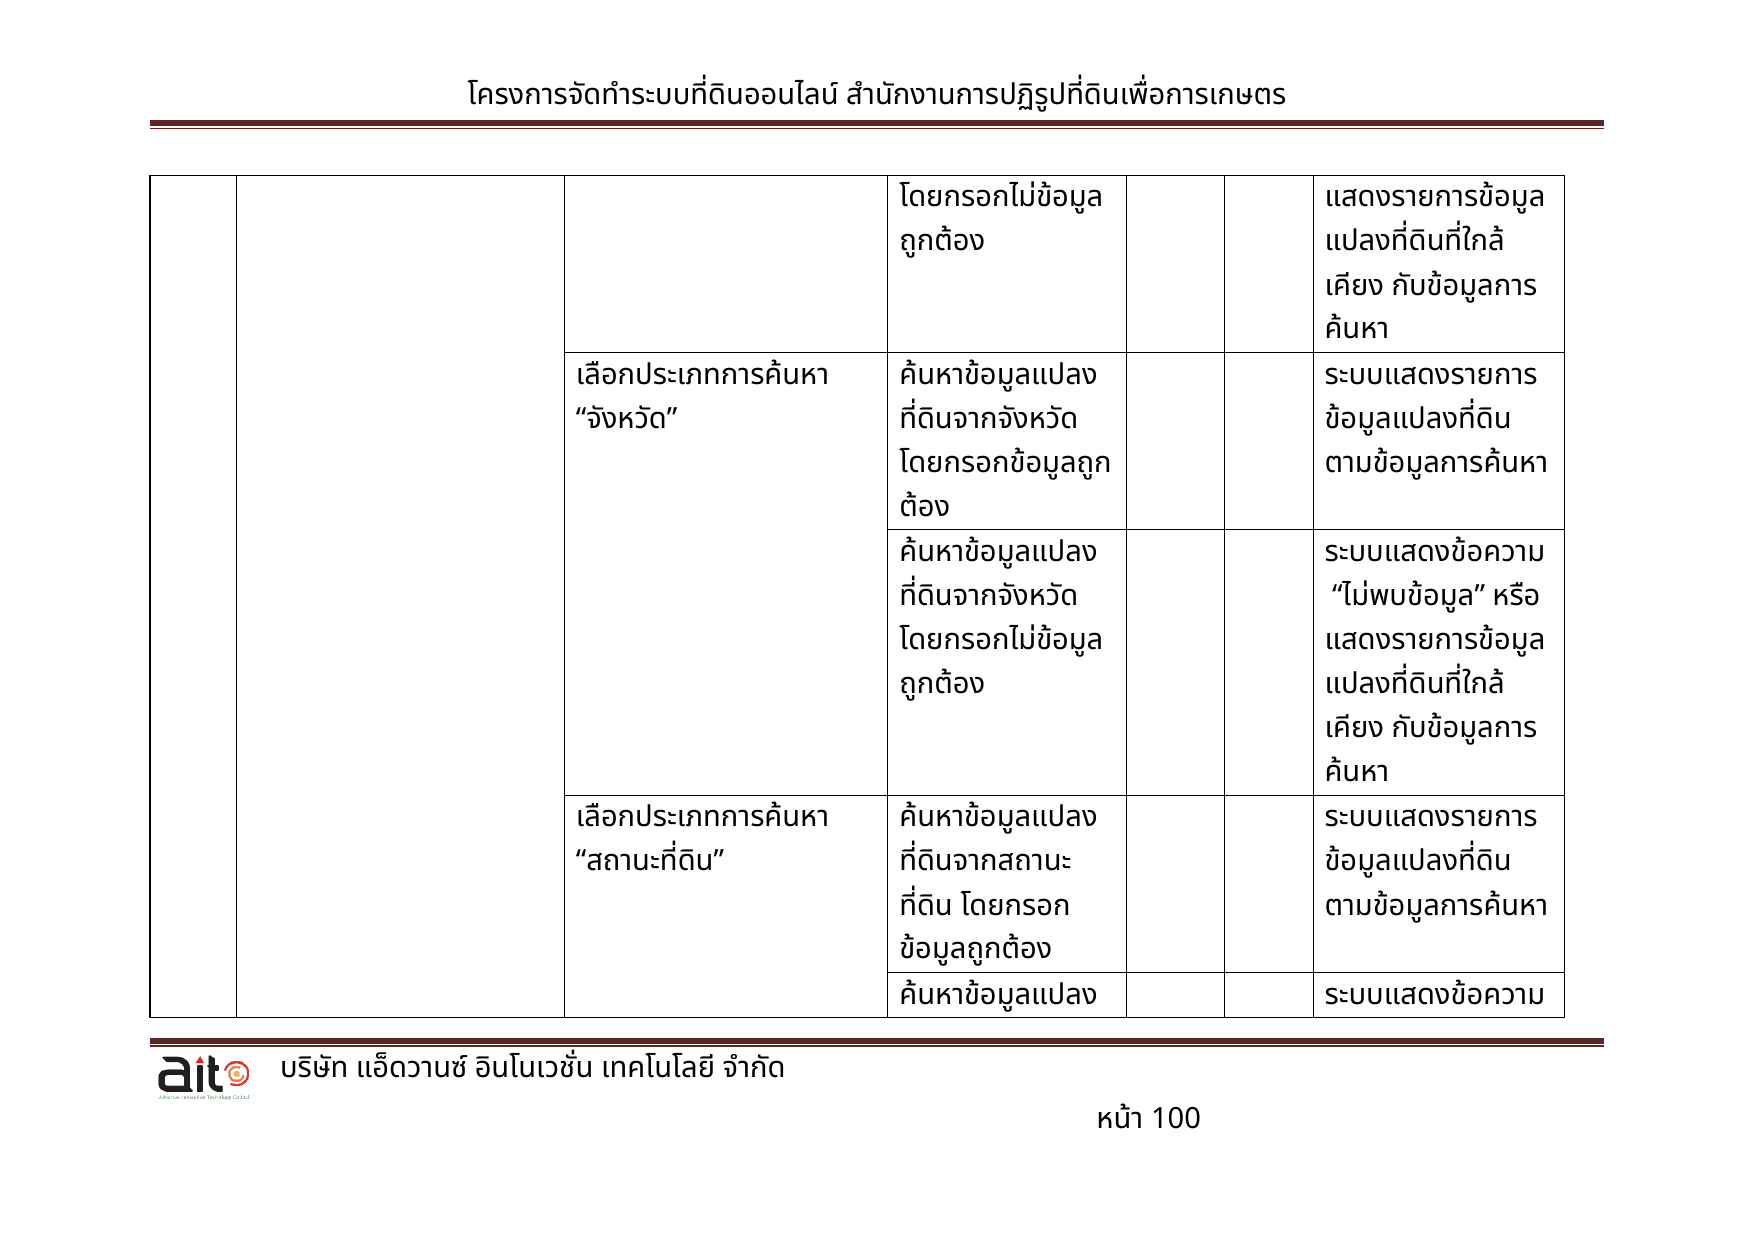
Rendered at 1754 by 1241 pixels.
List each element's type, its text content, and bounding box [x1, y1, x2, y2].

picture [150, 1049, 257, 1105]
table_cell ค้นหาข้อมูลแปลงที่ดินจากแปลง โดยกรอกไม่ข้อมูลถูกต้อง [888, 176, 1126, 352]
table_cell [1127, 796, 1224, 972]
table_cell [1127, 176, 1224, 352]
table_cell ระบบแสดงรายการข้อมูลแปลงที่ดิน ตามข้อมูลการค้นหา [1314, 353, 1564, 529]
table_cell [1225, 796, 1313, 972]
table_cell ระบบแสดงรายการข้อมูลแปลงที่ดิน ตามข้อมูลการค้นหา [1314, 796, 1564, 972]
table_cell [1225, 176, 1313, 352]
table_cell ระบบแสดงข้อความ “ไม่พบข้อมูล” หรือแสดงรายการข้อมูลแปลงที่ดินที่ใกล้เคียง กับข้อมูลการค้นหา [1314, 176, 1564, 352]
table_cell ระบบแสดงข้อความ “ไม่พบข้อมูล” หรือแสดงรายการข้อมูลแปลงที่ดินที่ใกล้เคียง กับข้อมูลการค้นหา [1314, 973, 1564, 1017]
table_cell [1127, 973, 1224, 1017]
table_cell [1127, 353, 1224, 529]
table_cell ค้นหาข้อมูลแปลงที่ดินจากสถานะที่ดิน โดยกรอกข้อมูลถูกต้อง [888, 796, 1126, 972]
table_cell ค้นหาข้อมูลแปลงที่ดินจากสถานะที่ดิน โดยกรอกไม่ข้อมูลถูกต้อง [888, 973, 1126, 1017]
table_cell ค้นหาข้อมูลแปลงที่ดินจากจังหวัด โดยกรอกไม่ข้อมูลถูกต้อง [888, 530, 1126, 795]
table_cell [1127, 530, 1224, 795]
table_cell ค้นหาข้อมูลแปลงที่ดินจากจังหวัด โดยกรอกข้อมูลถูกต้อง [888, 353, 1126, 529]
table_cell [1225, 353, 1313, 529]
table_cell [1225, 530, 1313, 795]
table_cell เลือกประเภทการค้นหา “สถานะที่ดิน” [565, 796, 887, 1017]
table_cell [1225, 973, 1313, 1017]
table_cell ระบบแสดงข้อความ “ไม่พบข้อมูล” หรือแสดงรายการข้อมูลแปลงที่ดินที่ใกล้เคียง กับข้อมูลการค้นหา [1314, 530, 1564, 795]
table_cell เลือกประเภทการค้นหา “จังหวัด” [565, 353, 887, 795]
